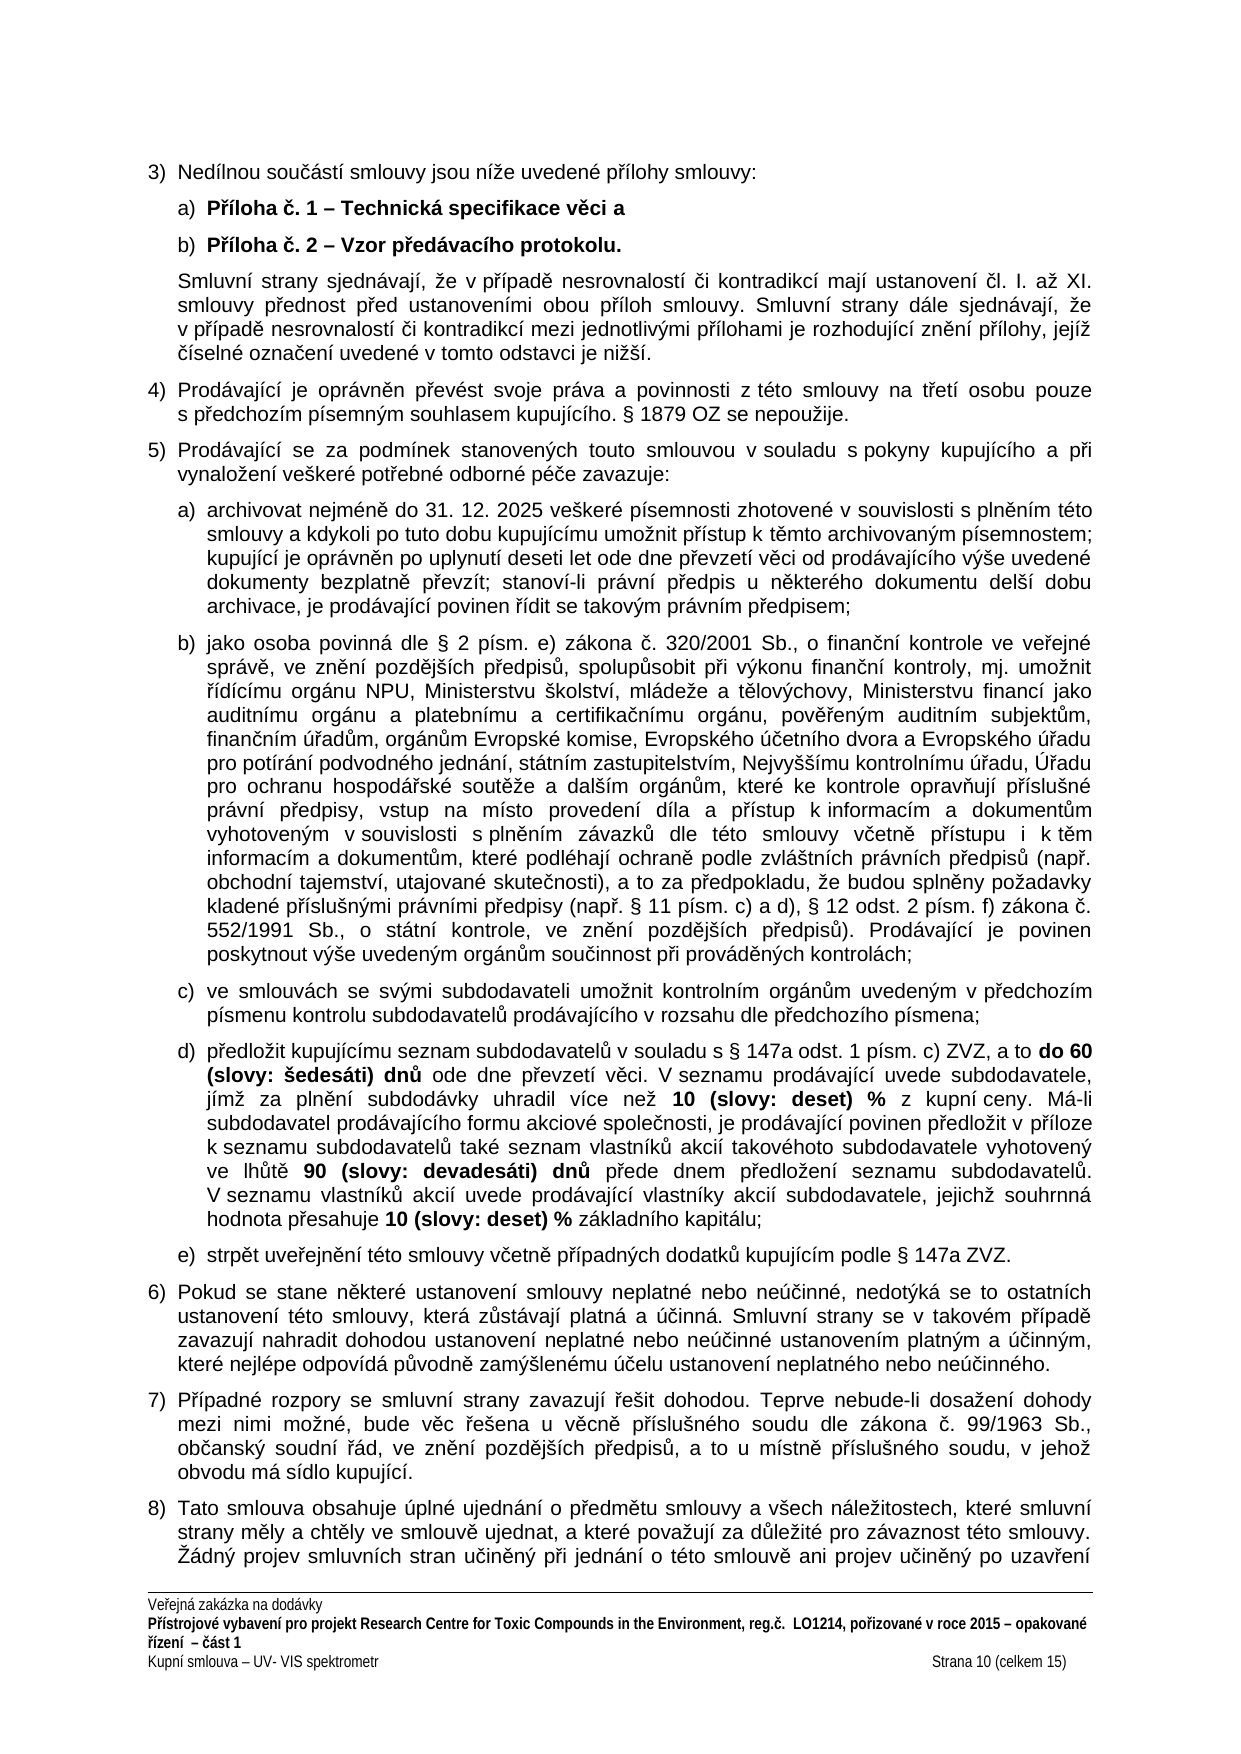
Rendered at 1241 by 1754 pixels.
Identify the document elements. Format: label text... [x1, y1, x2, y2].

list Případné rozpory se smluvní strany zavazují řešit dohodou. Teprve nebude-li dosažení dohody mezi nimi možné, bude věc řešena u věcně příslušného soudu dle zákona č. 99/1963 Sb., občanský soudní řád, ve znění pozdějších předpisů, a to u místně příslušného soudu, v jehož obvodu má sídlo kupující. [148, 1388, 1093, 1484]
list Pokud se stane některé ustanovení smlouvy neplatné nebo neúčinné, nedotýká se to ostatních ustanovení této smlouvy, která zůstávají platná a účinná. Smluvní strany se v takovém případě zavazují nahradit dohodou ustanovení neplatné nebo neúčinné ustanovením platným a účinným, které nejlépe odpovídá původně zamýšlenému účelu ustanovení neplatného nebo neúčinného. [148, 1279, 1093, 1375]
list Prodávající je oprávněn převést svoje práva a povinnosti z této smlouvy na třetí osobu pouze s předchozím písemným souhlasem kupujícího. § 1879 OZ se nepoužije. [148, 377, 1093, 425]
list Nedílnou součástí smlouvy jsou níže uvedené přílohy smlouvy: [148, 160, 1093, 184]
list archivovat nejméně do 31. 12. 2025 veškeré písemnosti zhotovené v souvislosti s plněním této smlouvy a kdykoli po tuto dobu kupujícímu umožnit přístup k těmto archivovaným písemnostem; kupující je oprávněn po uplynutí deseti let ode dne převzetí věci od prodávajícího výše uvedené dokumenty bezplatně převzít; stanoví-li právní předpis u některého dokumentu delší dobu archivace, je prodávající povinen řídit se takovým právním předpisem; [177, 498, 1093, 618]
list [148, 1496, 1093, 1568]
list Příloha č. 2 – Vzor předávacího protokolu. [177, 233, 1093, 257]
list Prodávající se za podmínek stanovených touto smlouvou v souladu s pokyny kupujícího a při vynaložení veškeré potřebné odborné péče zavazuje: [148, 438, 1093, 486]
list ve smlouvách se svými subdodavateli umožnit kontrolním orgánům uvedeným v předchozím písmenu kontrolu subdodavatelů prodávajícího v rozsahu dle předchozího písmena; [177, 978, 1093, 1026]
list Příloha č. 1 – Technická specifikace věci a [177, 196, 1093, 220]
list předložit kupujícímu seznam subdodavatelů v souladu s § 147a odst. 1 písm. c) ZVZ, a to do 60 (slovy: šedesáti) dnů ode dne převzetí věci. V seznamu prodávající uvede subdodavatele, jímž za plnění subdodávky uhradil více než 10 (slovy: deset) % z kupní ceny. Má-li subdodavatel prodávajícího formu akciové společnosti, je prodávající povinen předložit v příloze k seznamu subdodavatelů také seznam vlastníků akcií takovéhoto subdodavatele vyhotovený ve lhůtě 90 (slovy: devadesáti) dnů přede dnem předložení seznamu subdodavatelů. V seznamu vlastníků akcií uvede prodávající vlastníky akcií subdodavatele, jejichž souhrnná hodnota přesahuje 10 (slovy: deset) % základního kapitálu; [177, 1039, 1093, 1231]
list jako osoba povinná dle § 2 písm. e) zákona č. 320/2001 Sb., o finanční kontrole ve veřejné správě, ve znění pozdějších předpisů, spolupůsobit při výkonu finanční kontroly, mj. umožnit řídícímu orgánu NPU, Ministerstvu školství, mládeže a tělovýchovy, Ministerstvu financí jako auditnímu orgánu a platebnímu a certifikačnímu orgánu, pověřeným auditním subjektům, finančním úřadům, orgánům Evropské komise, Evropského účetního dvora a Evropského úřadu pro potírání podvodného jednání, státním zastupitelstvím, Nejvyššímu kontrolnímu úřadu, Úřadu pro ochranu hospodářské soutěže a dalším orgánům, které ke kontrole opravňují příslušné právní předpisy, vstup na místo provedení díla a přístup k informacím a dokumentům vyhotoveným v souvislosti s plněním závazků dle této smlouvy včetně přístupu i k těm informacím a dokumentům, které podléhají ochraně podle zvláštních právních předpisů (např. obchodní tajemství, utajované skutečnosti), a to za předpokladu, že budou splněny požadavky kladené příslušnými právními předpisy (např. § 11 písm. c) a d), § 12 odst. 2 písm. f) zákona č. 552/1991 Sb., o státní kontrole, ve znění pozdějších předpisů). Prodávající je povinen poskytnout výše uvedeným orgánům součinnost při prováděných kontrolách; [177, 631, 1093, 966]
text Smluvní strany sjednávají, že v případě nesrovnalostí či kontradikcí mají ustanovení čl. I. až XI. smlouvy přednost před ustanoveními obou příloh smlouvy. Smluvní strany dále sjednávají, že v případě nesrovnalostí či kontradikcí mezi jednotlivými přílohami je rozhodující znění přílohy, jejíž číselné označení uvedené v tomto odstavci je nižší. [177, 269, 1093, 365]
list strpět uveřejnění této smlouvy včetně případných dodatků kupujícím podle § 147a ZVZ. [177, 1243, 1093, 1267]
